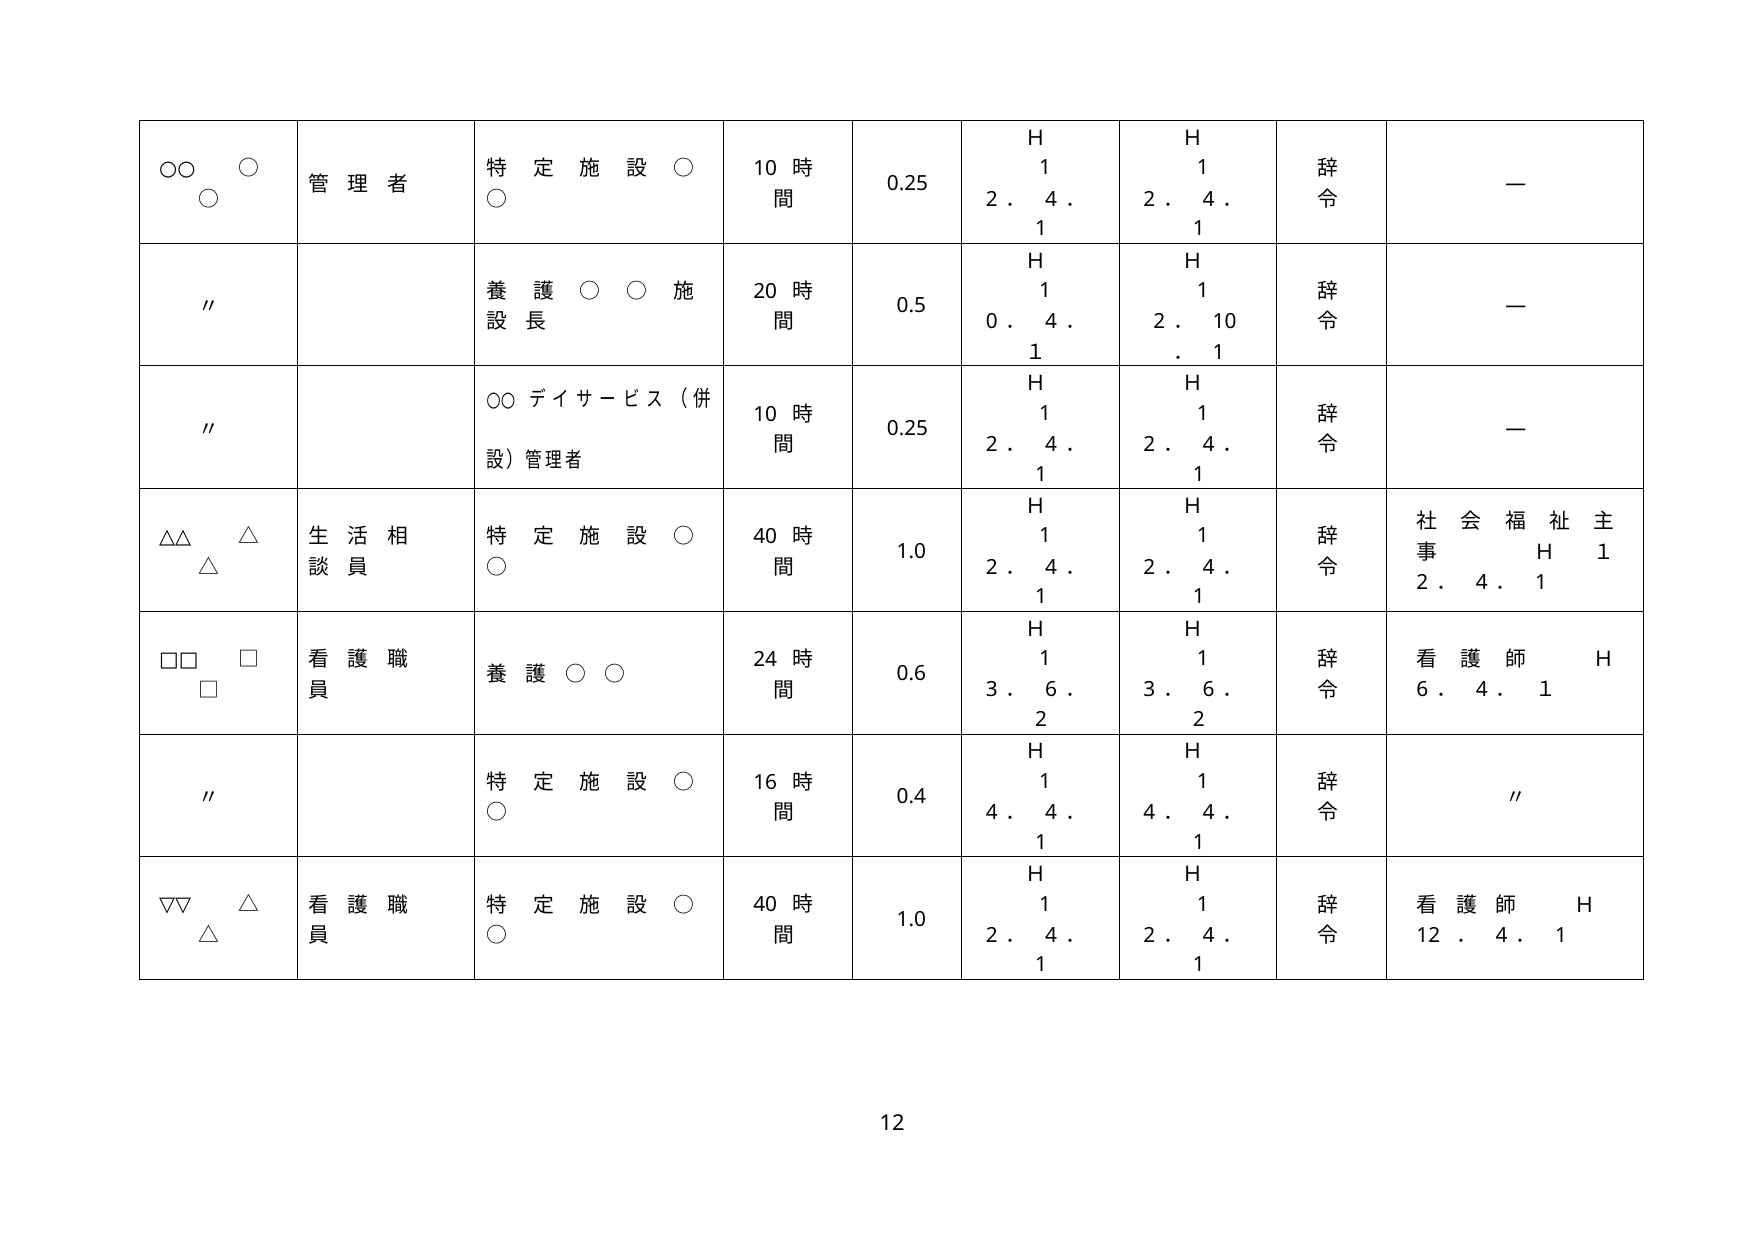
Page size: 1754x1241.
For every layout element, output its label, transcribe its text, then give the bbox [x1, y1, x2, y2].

table_cell 管理者 [298, 121, 474, 243]
table_cell 0.6 [853, 612, 961, 733]
table_cell 1.0 [853, 489, 961, 611]
table_cell Ｈ12．4．1 [1120, 857, 1276, 979]
table_cell Ｈ13．6．2 [1120, 612, 1276, 733]
table_cell 特定施設○○ [475, 489, 723, 611]
table_cell 辞令 [1277, 735, 1386, 856]
table_cell 生活相談員 [298, 489, 474, 611]
table_cell 辞令 [1277, 857, 1386, 979]
table_cell 〃 [140, 244, 297, 365]
table_cell 10時間 [724, 366, 852, 488]
table_cell 24時間 [724, 612, 852, 733]
table_cell 特定施設○○ [475, 857, 723, 979]
table_cell 10時間 [724, 121, 852, 243]
table_cell Ｈ12．4．1 [1120, 121, 1276, 243]
table_cell Ｈ12．4．1 [962, 121, 1119, 243]
table_cell 辞令 [1277, 366, 1386, 488]
table_cell ○○デイサービス（併設）管理者 [475, 366, 723, 488]
table_cell ▽▽ △△ [140, 857, 297, 979]
table_cell 0.25 [853, 121, 961, 243]
table_cell 0.5 [853, 244, 961, 365]
table_cell 看護師 Ｈ6．4．１ [1387, 612, 1643, 733]
table_cell 辞令 [1277, 612, 1386, 733]
table_cell ○○ ○○ [140, 121, 297, 243]
table_cell ― [1387, 366, 1643, 488]
table_cell Ｈ14．4．1 [1120, 735, 1276, 856]
table_cell 〃 [140, 366, 297, 488]
table_cell 0.4 [853, 735, 961, 856]
table_cell 16時間 [724, 735, 852, 856]
table_cell Ｈ10．4．１ [962, 244, 1119, 365]
table_cell 養護○○ [475, 612, 723, 733]
table_cell Ｈ12．4．1 [1120, 489, 1276, 611]
table_cell 特定施設○○ [475, 735, 723, 856]
table_cell □□ □□ [140, 612, 297, 733]
table_cell △△ △△ [140, 489, 297, 611]
table_cell Ｈ12．10．1 [1120, 244, 1276, 365]
table_cell [298, 366, 474, 488]
table_cell 40時間 [724, 857, 852, 979]
table_cell [298, 735, 474, 856]
table_cell [298, 244, 474, 365]
table_cell 特定施設○○ [475, 121, 723, 243]
table_cell Ｈ13．6．2 [962, 612, 1119, 733]
table_cell 辞令 [1277, 489, 1386, 611]
table_cell Ｈ12．4．1 [962, 366, 1119, 488]
table_cell ― [1387, 244, 1643, 365]
table_cell 40時間 [724, 489, 852, 611]
table_cell 0.25 [853, 366, 961, 488]
table_cell Ｈ14．4．1 [962, 735, 1119, 856]
table_cell 〃 [140, 735, 297, 856]
table_cell 看護師 Ｈ12．4．1 [1387, 857, 1643, 979]
table_cell 養護○○施設長 [475, 244, 723, 365]
table_cell 〃 [1387, 735, 1643, 856]
table_cell Ｈ12．4．1 [962, 857, 1119, 979]
table_cell 看護職員 [298, 857, 474, 979]
table_cell ― [1387, 121, 1643, 243]
table_cell 1.0 [853, 857, 961, 979]
table_cell 看護職員 [298, 612, 474, 733]
table_cell Ｈ12．4．1 [1120, 366, 1276, 488]
table_cell 社会福祉主事 Ｈ１2．4．1 [1387, 489, 1643, 611]
table_cell 20時間 [724, 244, 852, 365]
table_cell Ｈ12．4．1 [962, 489, 1119, 611]
table_cell 辞令 [1277, 244, 1386, 365]
table_cell 辞令 [1277, 121, 1386, 243]
